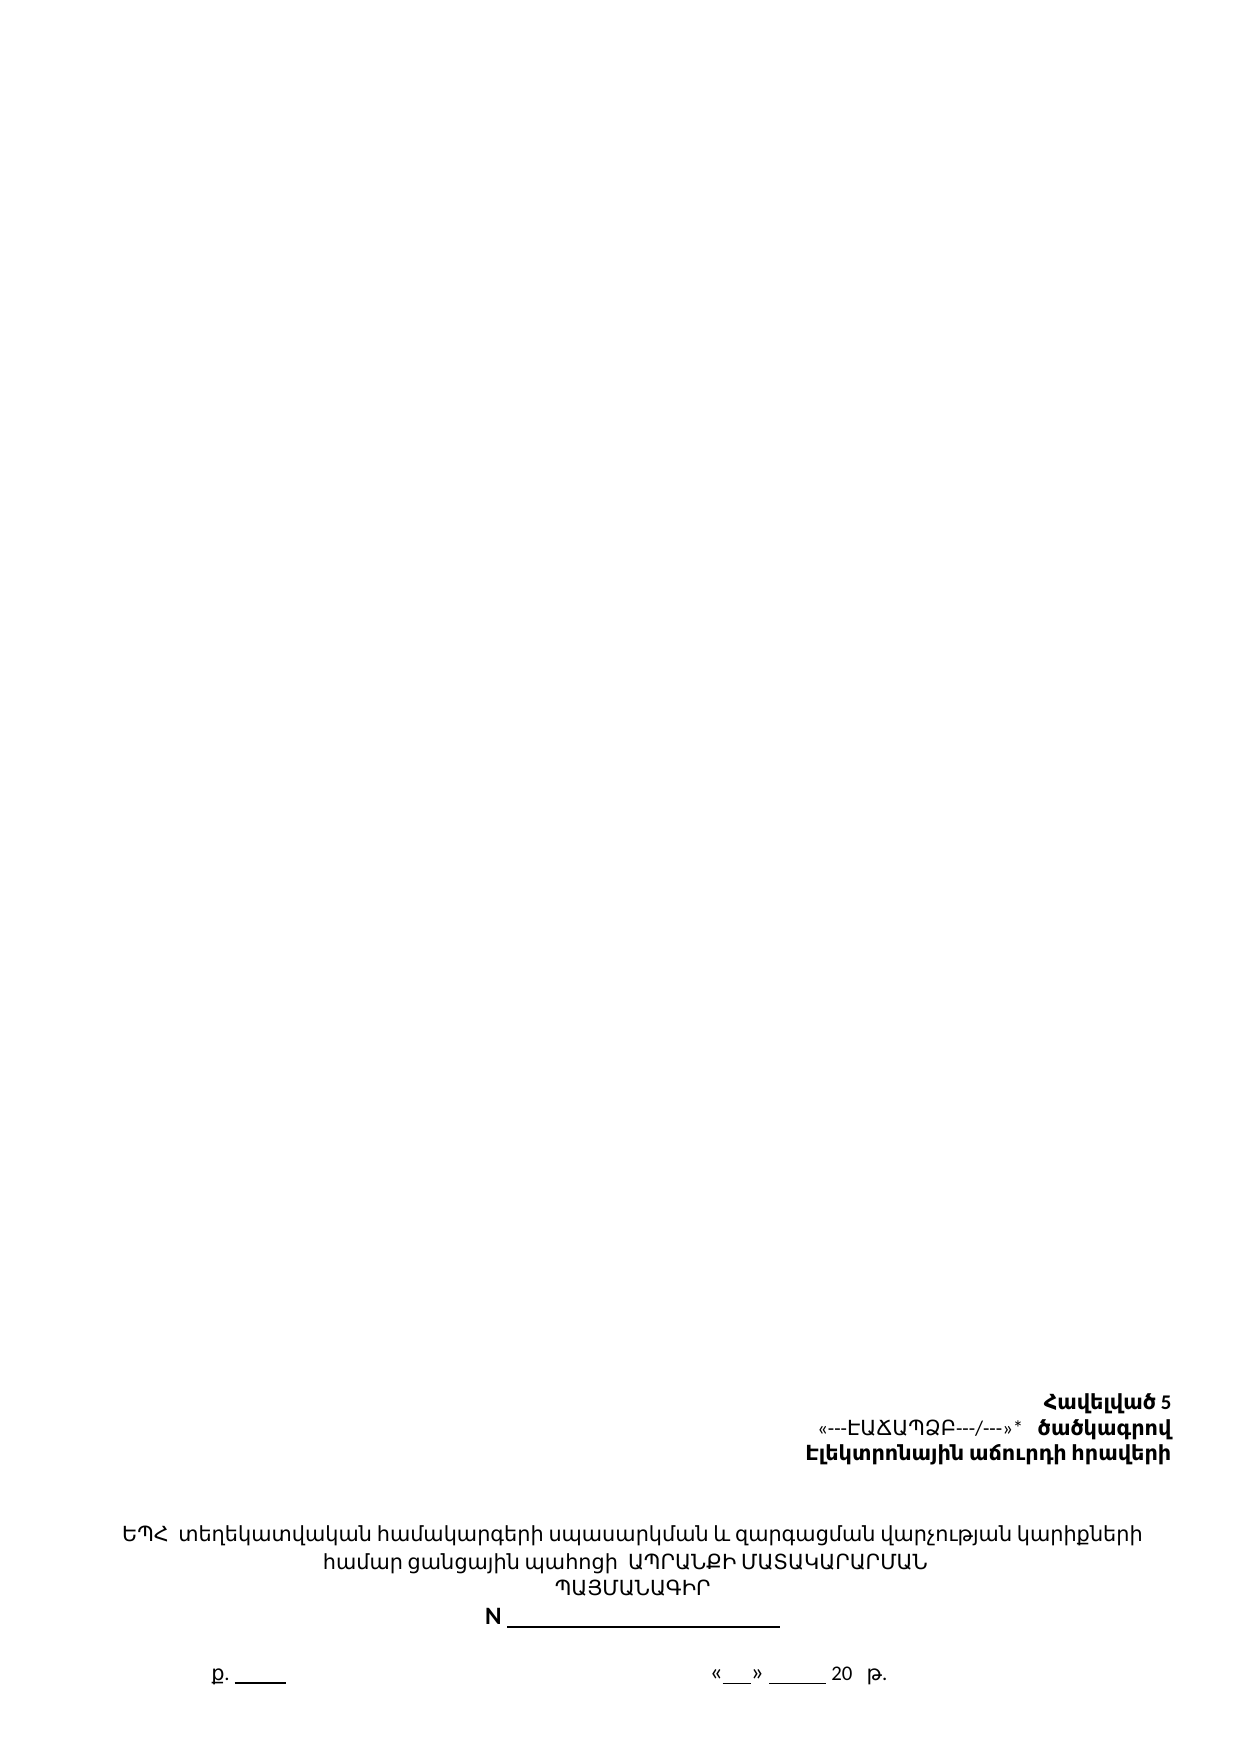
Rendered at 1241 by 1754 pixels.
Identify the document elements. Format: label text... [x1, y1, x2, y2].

text «---ԷԱՃԱՊՁԲ---/---»* ծածկագրով [94, 1415, 1171, 1440]
text N [79, 1601, 1171, 1631]
text ՊԱՅՄԱՆԱԳԻՐ [79, 1575, 1171, 1601]
text ԵՊՀ տեղեկատվական համակարգերի սպասարկման և զարգացման վարչության կարիքների համար ցանցային պահոցի ԱՊՐԱՆՔԻ ՄԱՏԱԿԱՐԱՐՄԱՆ [79, 1522, 1171, 1575]
text Հավելված 5 [94, 1389, 1171, 1415]
text ք. « » 20 թ. [94, 1656, 1171, 1687]
text Էլեկտրոնային աճուրդի հրավերի [94, 1440, 1171, 1466]
